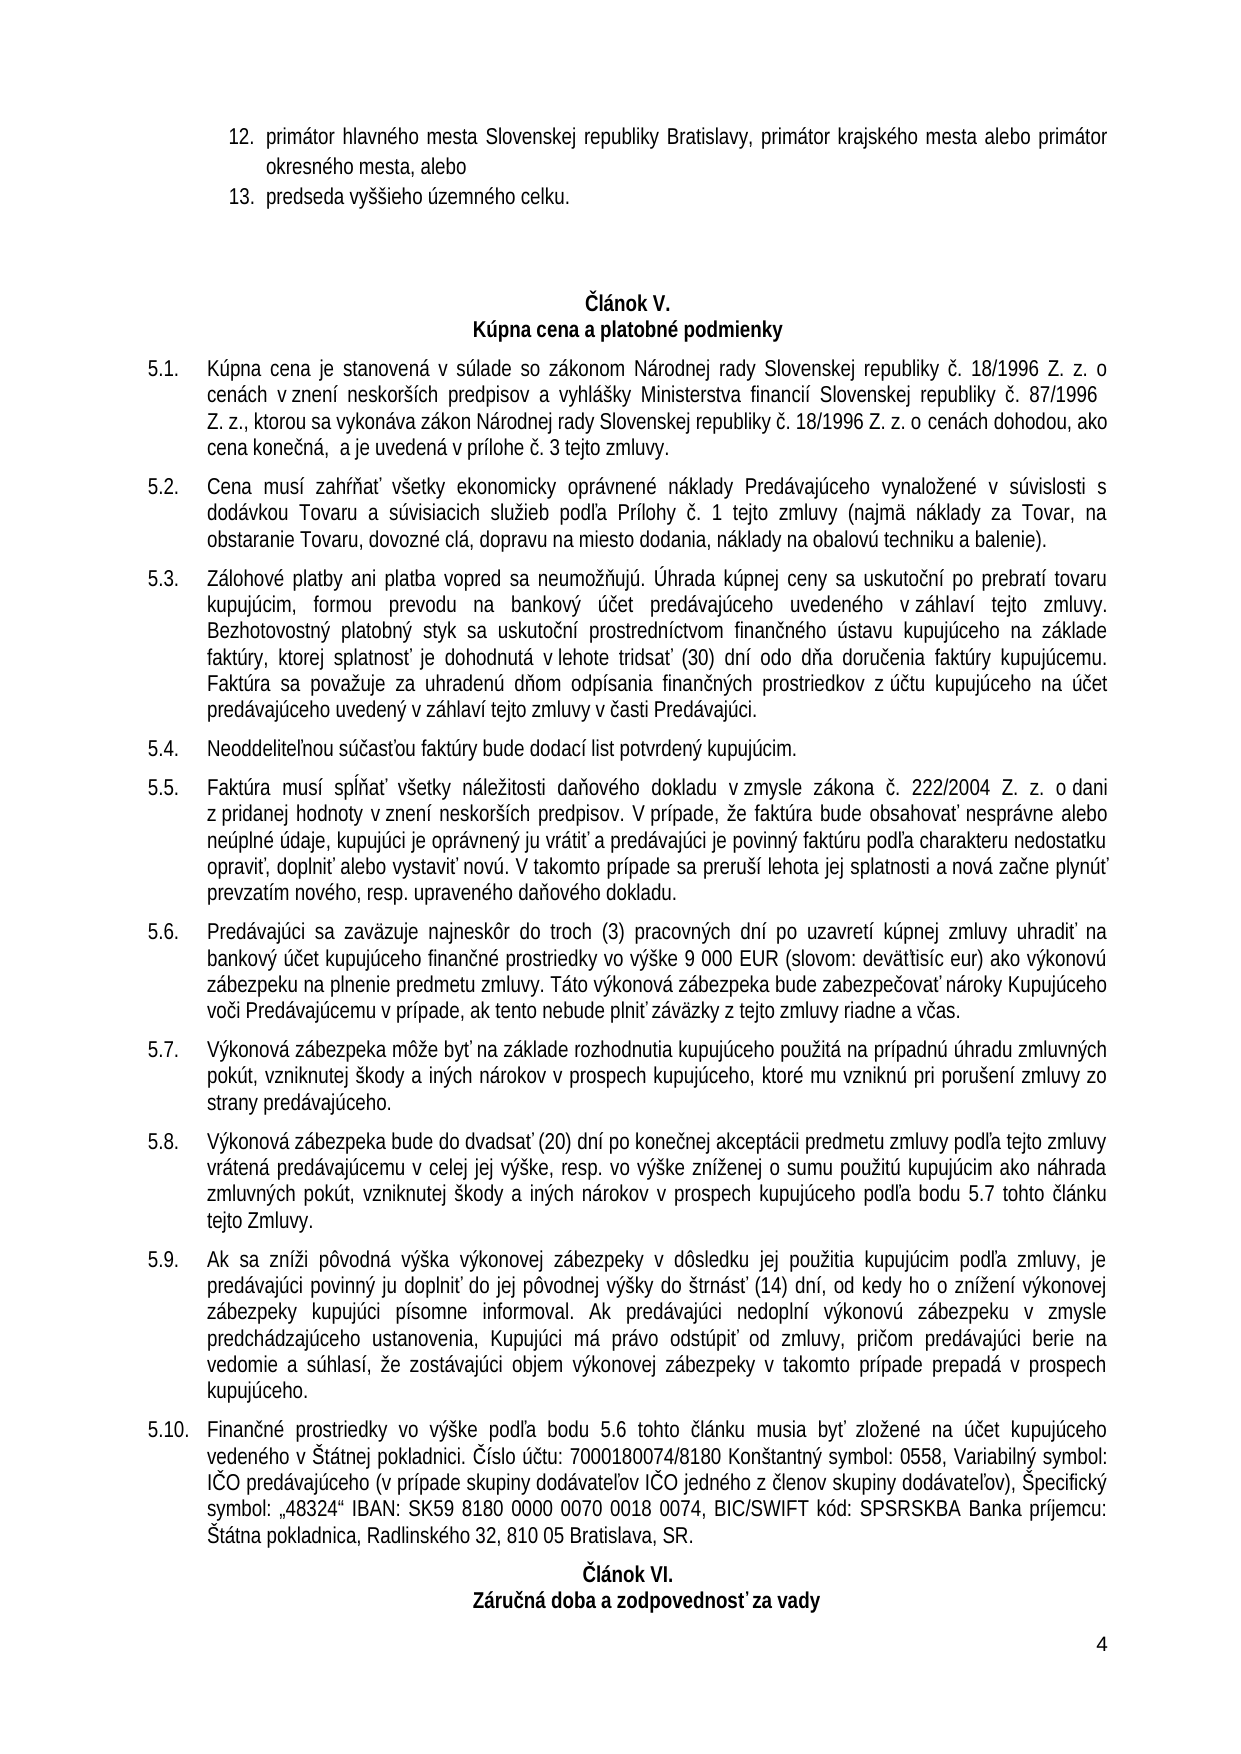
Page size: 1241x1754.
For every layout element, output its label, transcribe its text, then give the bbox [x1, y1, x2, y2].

list predseda vyššieho územného celku. [229, 183, 1107, 209]
list Výkonová zábezpeka bude do dvadsať (20) dní po konečnej akceptácii predmetu zmluvy podľa tejto zmluvy vrátená predávajúcemu v celej jej výške, resp. vo výške zníženej o sumu použitú kupujúcim ako náhrada zmluvných pokút, vzniknutej škody a iných nárokov v prospech kupujúceho podľa bodu 5.7 tohto článku tejto Zmluvy. [148, 1128, 1107, 1233]
list Cena musí zahŕňať všetky ekonomicky oprávnené náklady Predávajúceho vynaložené v súvislosti s dodávkou Tovaru a súvisiacich služieb podľa Prílohy č. 1 tejto zmluvy (najmä náklady za Tovar, na obstaranie Tovaru, dovozné clá, dopravu na miesto dodania, náklady na obalovú techniku a balenie). [148, 473, 1107, 552]
text Kúpna cena a platobné podmienky [148, 316, 1107, 342]
text Záručná doba a zodpovednosť za vady [185, 1587, 1107, 1613]
list Neoddeliteľnou súčasťou faktúry bude dodací list potvrdený kupujúcim. [148, 735, 1107, 761]
list Finančné prostriedky vo výške podľa bodu 5.6 tohto článku musia byť zložené na účet kupujúceho vedeného v Štátnej pokladnici. Číslo účtu: 7000180074/8180 Konštantný symbol: 0558, Variabilný symbol: IČO predávajúceho (v prípade skupiny dodávateľov IČO jedného z členov skupiny dodávateľov), Špecifický symbol: „48324“ IBAN: SK59 8180 0000 0070 0018 0074, BIC/SWIFT kód: SPSRSKBA Banka príjemcu: Štátna pokladnica, Radlinského 32, 810 05 Bratislava, SR. [148, 1416, 1107, 1548]
text Článok VI. [148, 1561, 1107, 1587]
list Predávajúci sa zaväzuje najneskôr do troch (3) pracovných dní po uzavretí kúpnej zmluvy uhradiť na bankový účet kupujúceho finančné prostriedky vo výške 9 000 EUR (slovom: deväťtisíc eur) ako výkonovú zábezpeku na plnenie predmetu zmluvy. Táto výkonová zábezpeka bude zabezpečovať nároky Kupujúceho voči Predávajúcemu v prípade, ak tento nebude plniť záväzky z tejto zmluvy riadne a včas. [148, 918, 1107, 1024]
list Faktúra musí spĺňať všetky náležitosti daňového dokladu v zmysle zákona č. 222/2004 Z. z. o dani z pridanej hodnoty v znení neskorších predpisov. V prípade, že faktúra bude obsahovať nesprávne alebo neúplné údaje, kupujúci je oprávnený ju vrátiť a predávajúci je povinný faktúru podľa charakteru nedostatku opraviť, doplniť alebo vystaviť novú. V takomto prípade sa preruší lehota jej splatnosti a nová začne plynúť prevzatím nového, resp. upraveného daňového dokladu. [148, 774, 1107, 906]
list Výkonová zábezpeka môže byť na základe rozhodnutia kupujúceho použitá na prípadnú úhradu zmluvných pokút, vzniknutej škody a iných nárokov v prospech kupujúceho, ktoré mu vzniknú pri porušení zmluvy zo strany predávajúceho. [148, 1036, 1107, 1115]
list Zálohové platby ani platba vopred sa neumožňujú. Úhrada kúpnej ceny sa uskutoční po prebratí tovaru kupujúcim, formou prevodu na bankový účet predávajúceho uvedeného v záhlaví tejto zmluvy. Bezhotovostný platobný styk sa uskutoční prostredníctvom finančného ústavu kupujúceho na základe faktúry, ktorej splatnosť je dohodnutá v lehote tridsať (30) dní odo dňa doručenia faktúry kupujúcemu. Faktúra sa považuje za uhradenú dňom odpísania finančných prostriedkov z účtu kupujúceho na účet predávajúceho uvedený v záhlaví tejto zmluvy v časti Predávajúci. [148, 564, 1107, 723]
text Článok V. [148, 290, 1107, 316]
list Kúpna cena je stanovená v súlade so zákonom Národnej rady Slovenskej republiky č. 18/1996 Z. z. o cenách v znení neskorších predpisov a vyhlášky Ministerstva financií Slovenskej republiky č. 87/1996 Z. z., ktorou sa vykonáva zákon Národnej rady Slovenskej republiky č. 18/1996 Z. z. o cenách dohodou, ako cena konečná, a je uvedená v prílohe č. 3 tejto zmluvy. [148, 355, 1107, 460]
list primátor hlavného mesta Slovenskej republiky Bratislavy, primátor krajského mesta alebo primátor okresného mesta, alebo [228, 123, 1107, 179]
list Ak sa zníži pôvodná výška výkonovej zábezpeky v dôsledku jej použitia kupujúcim podľa zmluvy, je predávajúci povinný ju doplniť do jej pôvodnej výšky do štrnásť (14) dní, od kedy ho o znížení výkonovej zábezpeky kupujúci písomne informoval. Ak predávajúci nedoplní výkonovú zábezpeku v zmysle predchádzajúceho ustanovenia, Kupujúci má právo odstúpiť od zmluvy, pričom predávajúci berie na vedomie a súhlasí, že zostávajúci objem výkonovej zábezpeky v takomto prípade prepadá v prospech kupujúceho. [148, 1246, 1107, 1404]
